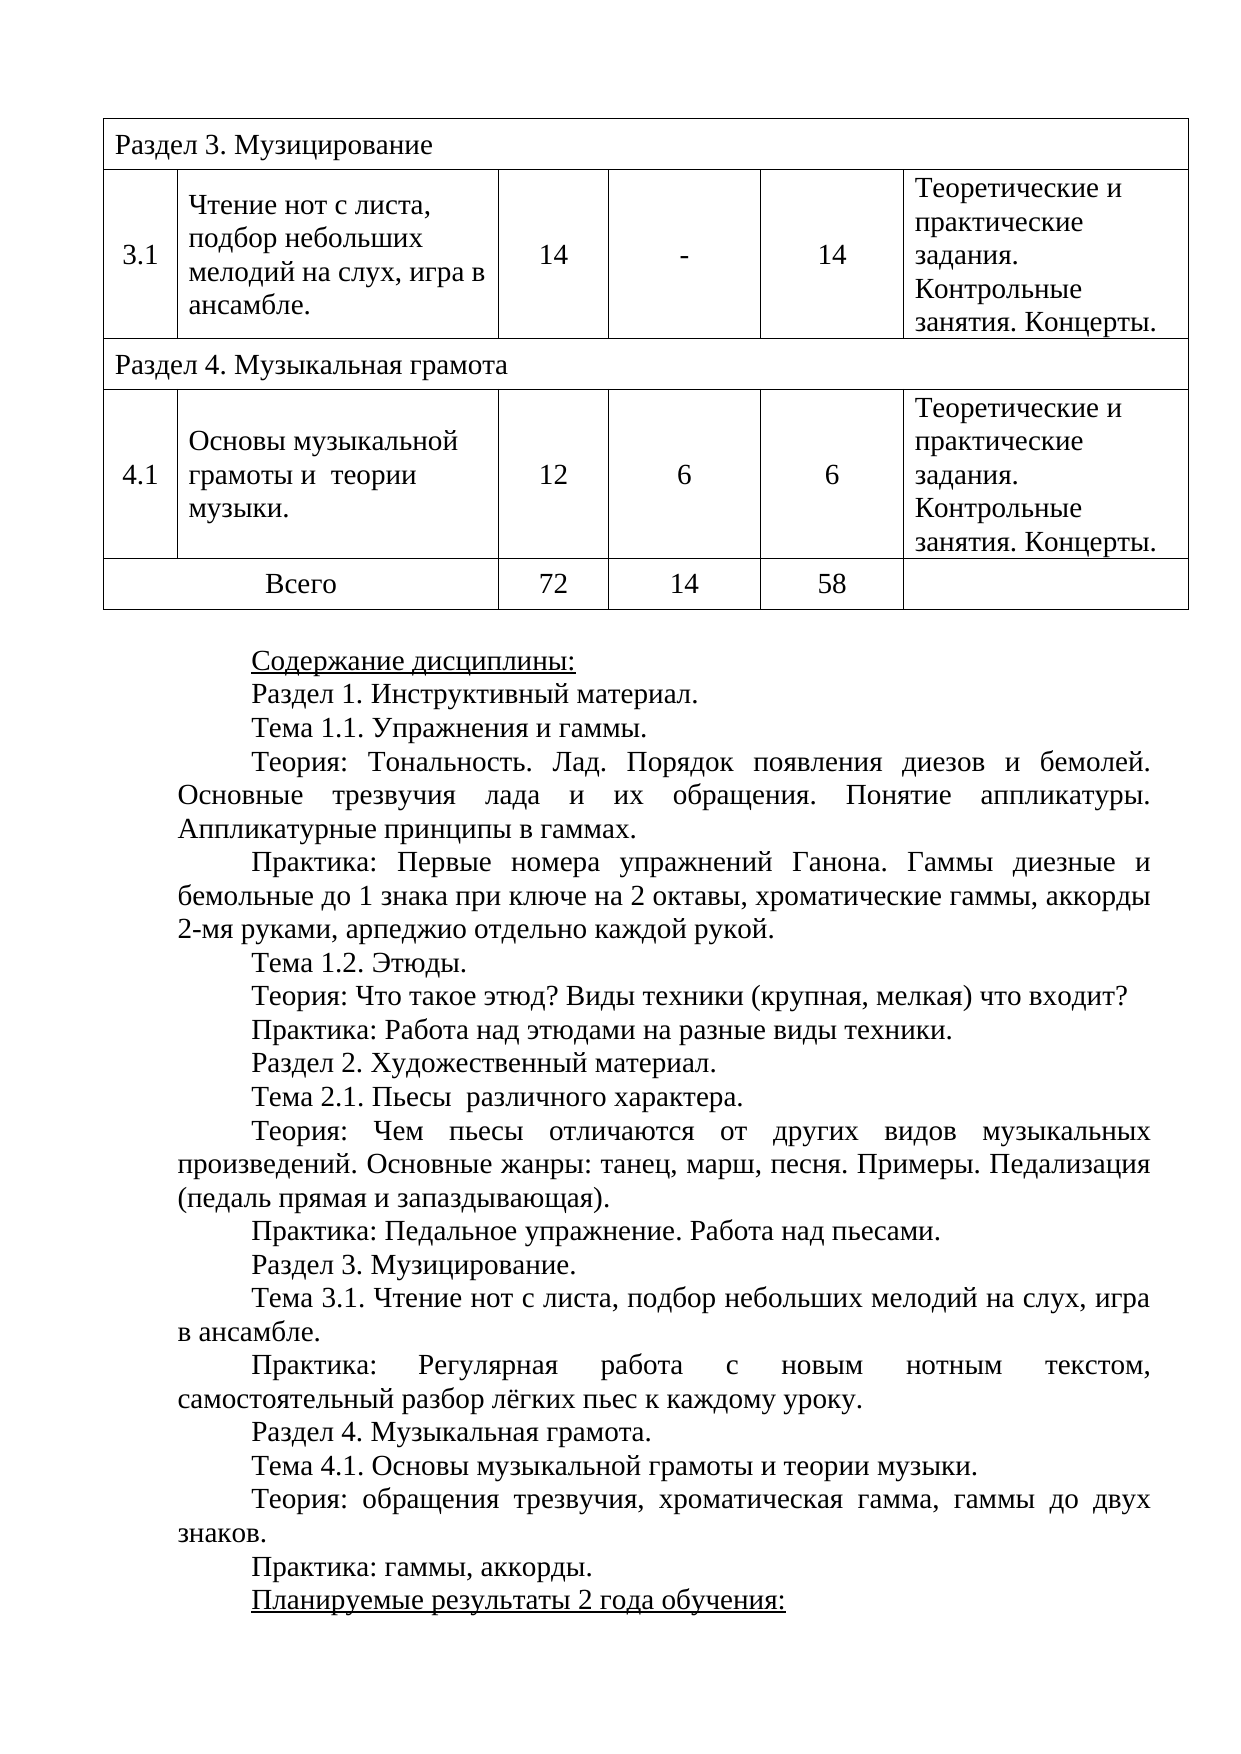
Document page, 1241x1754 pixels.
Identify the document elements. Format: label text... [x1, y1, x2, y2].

table_cell 58 [761, 559, 903, 608]
text Тема 2.1. Пьесы различного характера. [177, 1079, 1152, 1113]
table_cell 6 [761, 390, 903, 557]
table_cell Теоретические и практические задания. Контрольные занятия. Концерты. [904, 390, 1188, 557]
text Содержание дисциплины: [177, 643, 1152, 677]
text Раздел 2. Художественный материал. [177, 1046, 1152, 1079]
table_cell Всего [104, 559, 498, 608]
text Практика: Регулярная работа с новым нотным текстом, самостоятельный разбор лёгких пьес к каждому уроку. [177, 1347, 1152, 1414]
table_cell Чтение нот с листа, подбор небольших мелодий на слух, игра в ансамбле. [178, 170, 498, 338]
text Тема 4.1. Основы музыкальной грамоты и теории музыки. [177, 1448, 1152, 1482]
text Раздел 4. Музыкальная грамота. [177, 1414, 1152, 1448]
table_cell 3.1 [104, 170, 177, 338]
table_cell 12 [499, 390, 608, 557]
text Практика: Педальное упражнение. Работа над пьесами. [177, 1213, 1152, 1247]
table_cell 4.1 [104, 390, 177, 557]
table_cell [904, 559, 1188, 608]
text Теория: обращения трезвучия, хроматическая гамма, гаммы до двух знаков. [177, 1482, 1152, 1549]
text Практика: Работа над этюдами на разные виды техники. [177, 1012, 1152, 1046]
table_cell 14 [499, 170, 608, 338]
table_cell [904, 170, 1188, 338]
text Тема 3.1. Чтение нот с листа, подбор небольших мелодий на слух, игра в ансамбле. [177, 1280, 1152, 1347]
text Тема 1.1. Упражнения и гаммы. [177, 710, 1152, 744]
text Практика: Первые номера упражнений Ганона. Гаммы диезные и бемольные до 1 знака при ключе на 2 октавы, хроматические гаммы, аккорды 2-мя руками, арпеджио отдельно каждой рукой. [177, 844, 1152, 945]
text Планируемые результаты 2 года обучения: [177, 1582, 1152, 1616]
table_cell 72 [499, 559, 608, 608]
text Теория: Что такое этюд? Виды техники (крупная, мелкая) что входит? [177, 978, 1152, 1012]
text Теория: Тональность. Лад. Порядок появления диезов и бемолей. Основные трезвучия лада и их обращения. Понятие аппликатуры. Аппликатурные принципы в гаммах. [177, 744, 1152, 844]
text Практика: гаммы, аккорды. [177, 1549, 1152, 1582]
text Теория: Чем пьесы отличаются от других видов музыкальных произведений. Основные жанры: танец, марш, песня. Примеры. Педализация (педаль прямая и запаздывающая). [177, 1113, 1152, 1213]
table_cell Раздел 3. Музицирование [104, 119, 1188, 169]
text Тема 1.2. Этюды. [177, 945, 1152, 978]
table_cell 6 [609, 390, 760, 557]
table_cell - [609, 170, 760, 338]
table_cell Раздел 4. Музыкальная грамота [104, 339, 1188, 389]
text Раздел 1. Инструктивный материал. [177, 677, 1152, 710]
table_cell 14 [609, 559, 760, 608]
table_cell 14 [761, 170, 903, 338]
table_cell Основы музыкальной грамоты и теории музыки. [178, 390, 498, 557]
text Раздел 3. Музицирование. [177, 1247, 1152, 1280]
